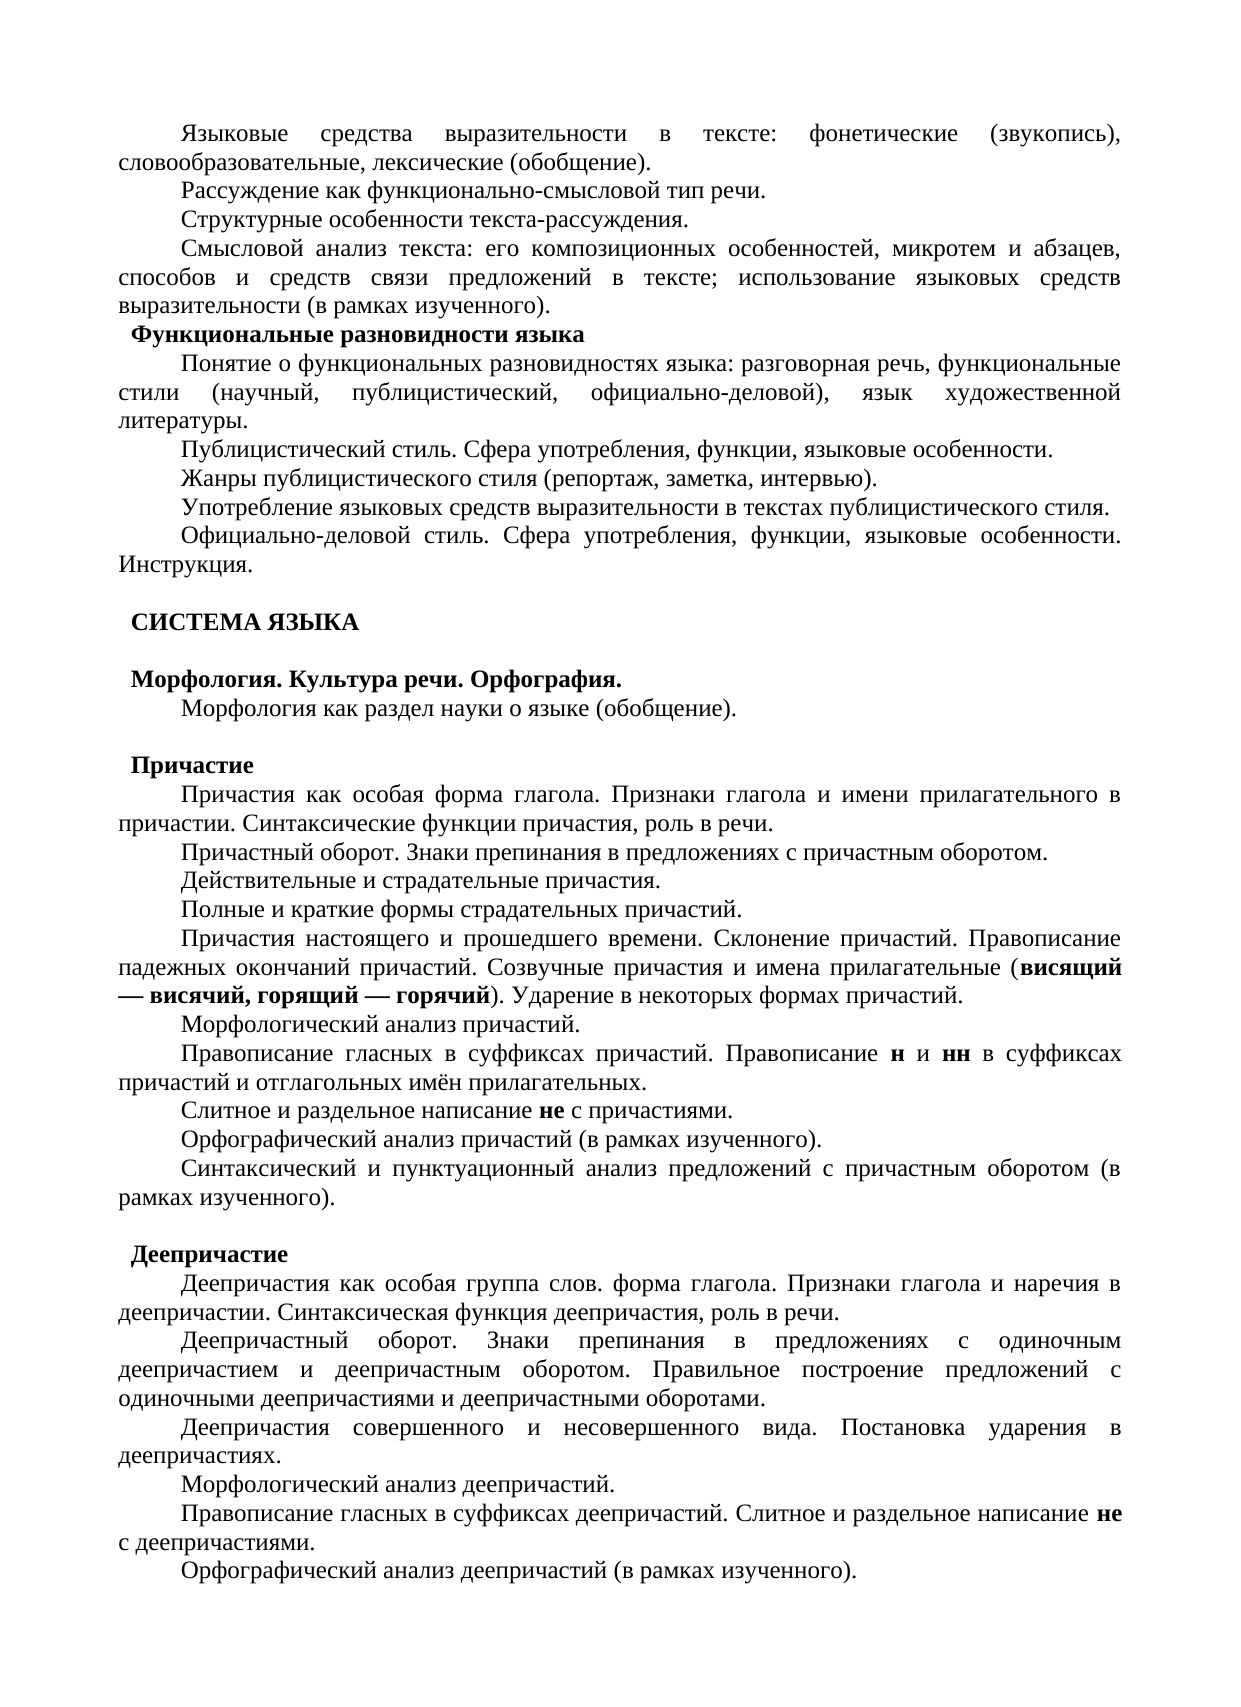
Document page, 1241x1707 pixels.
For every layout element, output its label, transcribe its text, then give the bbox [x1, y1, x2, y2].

text Деепричастия совершенного и несовершенного вида. Постановка ударения в деепричастиях. [118, 1412, 1122, 1469]
text СИСТЕМА ЯЗЫКА [131, 607, 1122, 636]
text Функциональные разновидности языка [131, 319, 1122, 348]
text Смысловой анализ текста: его композиционных особенностей, микротем и абзацев, способов и средств связи предложений в тексте; использование языковых средств выразительности (в рамках изученного). [118, 233, 1122, 319]
text Употребление языковых средств выразительности в текстах публицистического стиля. [118, 492, 1122, 521]
text Причастия как особая форма глагола. Признаки глагола и имени прилагательного в причастии. Синтаксические функции причастия, роль в речи. [118, 779, 1122, 837]
text Причастие [131, 751, 1122, 779]
text Правописание гласных в суффиксах причастий. Правописание н и нн в суффиксах причастий и отглагольных имён прилагательных. [118, 1038, 1122, 1096]
text Понятие о функциональных разновидностях языка: разговорная речь, функциональные стили (научный, публицистический, официально-деловой), язык художественной литературы. [118, 348, 1122, 434]
text Структурные особенности текста-рассуждения. [118, 204, 1122, 233]
text Публицистический стиль. Сфера употребления, функции, языковые особенности. [118, 434, 1122, 463]
text Синтаксический и пунктуационный анализ предложений с причастным оборотом (в рамках изученного). [118, 1153, 1122, 1211]
text Полные и краткие формы страдательных причастий. [118, 894, 1122, 923]
text Языковые средства выразительности в тексте: фонетические (звукопись), словообразовательные, лексические (обобщение). [118, 118, 1122, 176]
text Причастный оборот. Знаки препинания в предложениях с причастным оборотом. [118, 837, 1122, 866]
text Официально-деловой стиль. Сфера употребления, функции, языковые особенности. Инструкция. [118, 521, 1122, 578]
text Действительные и страдательные причастия. [118, 866, 1122, 894]
text Жанры публицистического стиля (репортаж, заметка, интервью). [118, 463, 1122, 492]
text Морфология как раздел науки о языке (обобщение). [118, 693, 1122, 722]
text Правописание гласных в суффиксах деепричастий. Слитное и раздельное написание не с деепричастиями. [118, 1498, 1122, 1556]
text Деепричастия как особая группа слов. форма глагола. Признаки глагола и наречия в деепричастии. Синтаксическая функция деепричастия, роль в речи. [118, 1268, 1122, 1326]
text Орфографический анализ причастий (в рамках изученного). [118, 1124, 1122, 1153]
text Рассуждение как функционально-смысловой тип речи. [118, 176, 1122, 204]
text Слитное и раздельное написание не с причастиями. [118, 1096, 1122, 1124]
text Орфографический анализ деепричастий (в рамках изученного). [118, 1556, 1122, 1584]
text Морфология. Культура речи. Орфография. [131, 664, 1122, 693]
text Причастия настоящего и прошедшего времени. Склонение причастий. Правописание падежных окончаний причастий. Созвучные причастия и имена прилагательные (висящий — висячий, горящий — горячий). Ударение в некоторых формах причастий. [118, 923, 1122, 1009]
text Деепричастный оборот. Знаки препинания в предложениях с одиночным деепричастием и деепричастным оборотом. Правильное построение предложений с одиночными деепричастиями и деепричастными оборотами. [118, 1326, 1122, 1412]
text Морфологический анализ причастий. [118, 1009, 1122, 1038]
text Морфологический анализ деепричастий. [118, 1469, 1122, 1498]
text Деепричастие [131, 1239, 1122, 1268]
